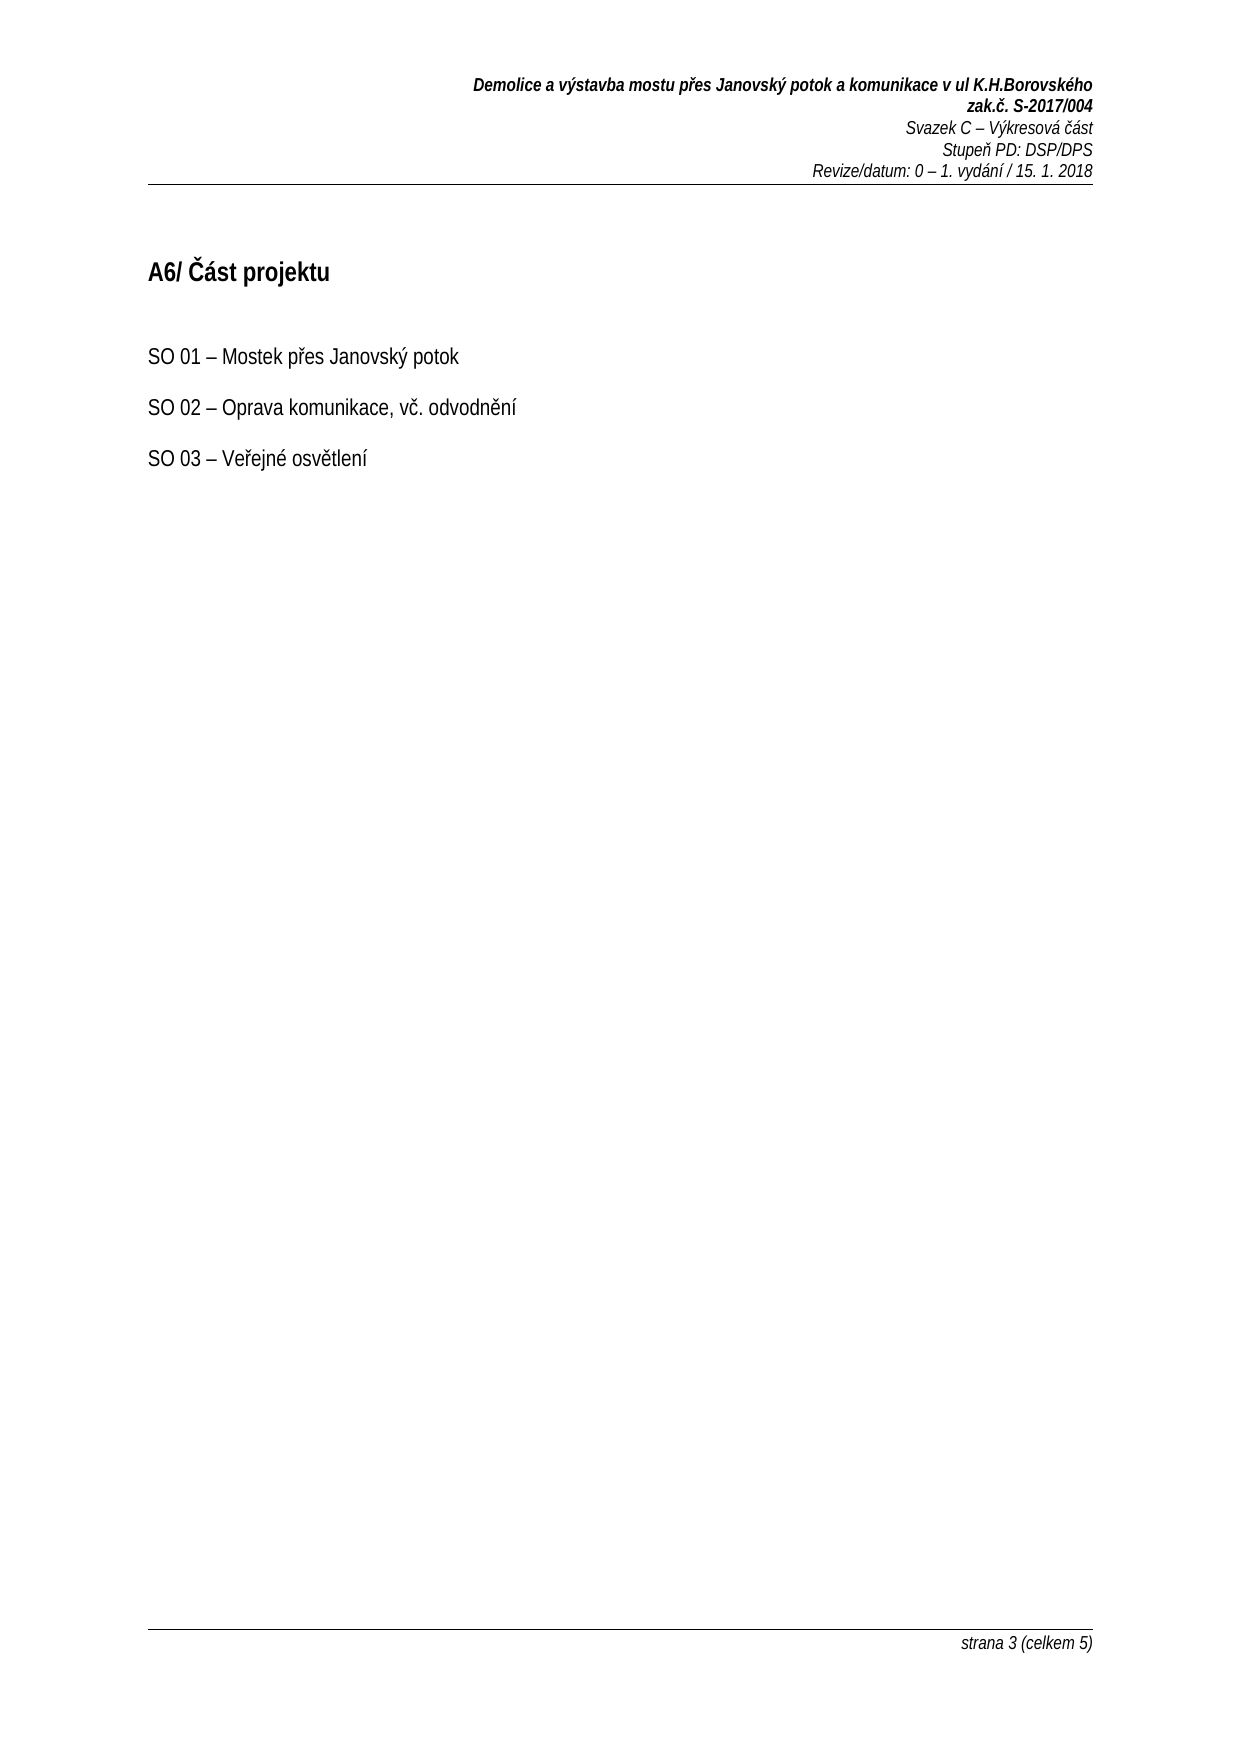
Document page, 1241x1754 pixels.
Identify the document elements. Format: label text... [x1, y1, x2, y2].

subtitle A6/ Část projektu [148, 257, 1093, 288]
text SO 02 – Oprava komunikace, vč. odvodnění [148, 394, 1093, 421]
text SO 01 – Mostek přes Janovský potok [148, 343, 1093, 369]
text SO 03 – Veřejné osvětlení [148, 445, 1093, 472]
